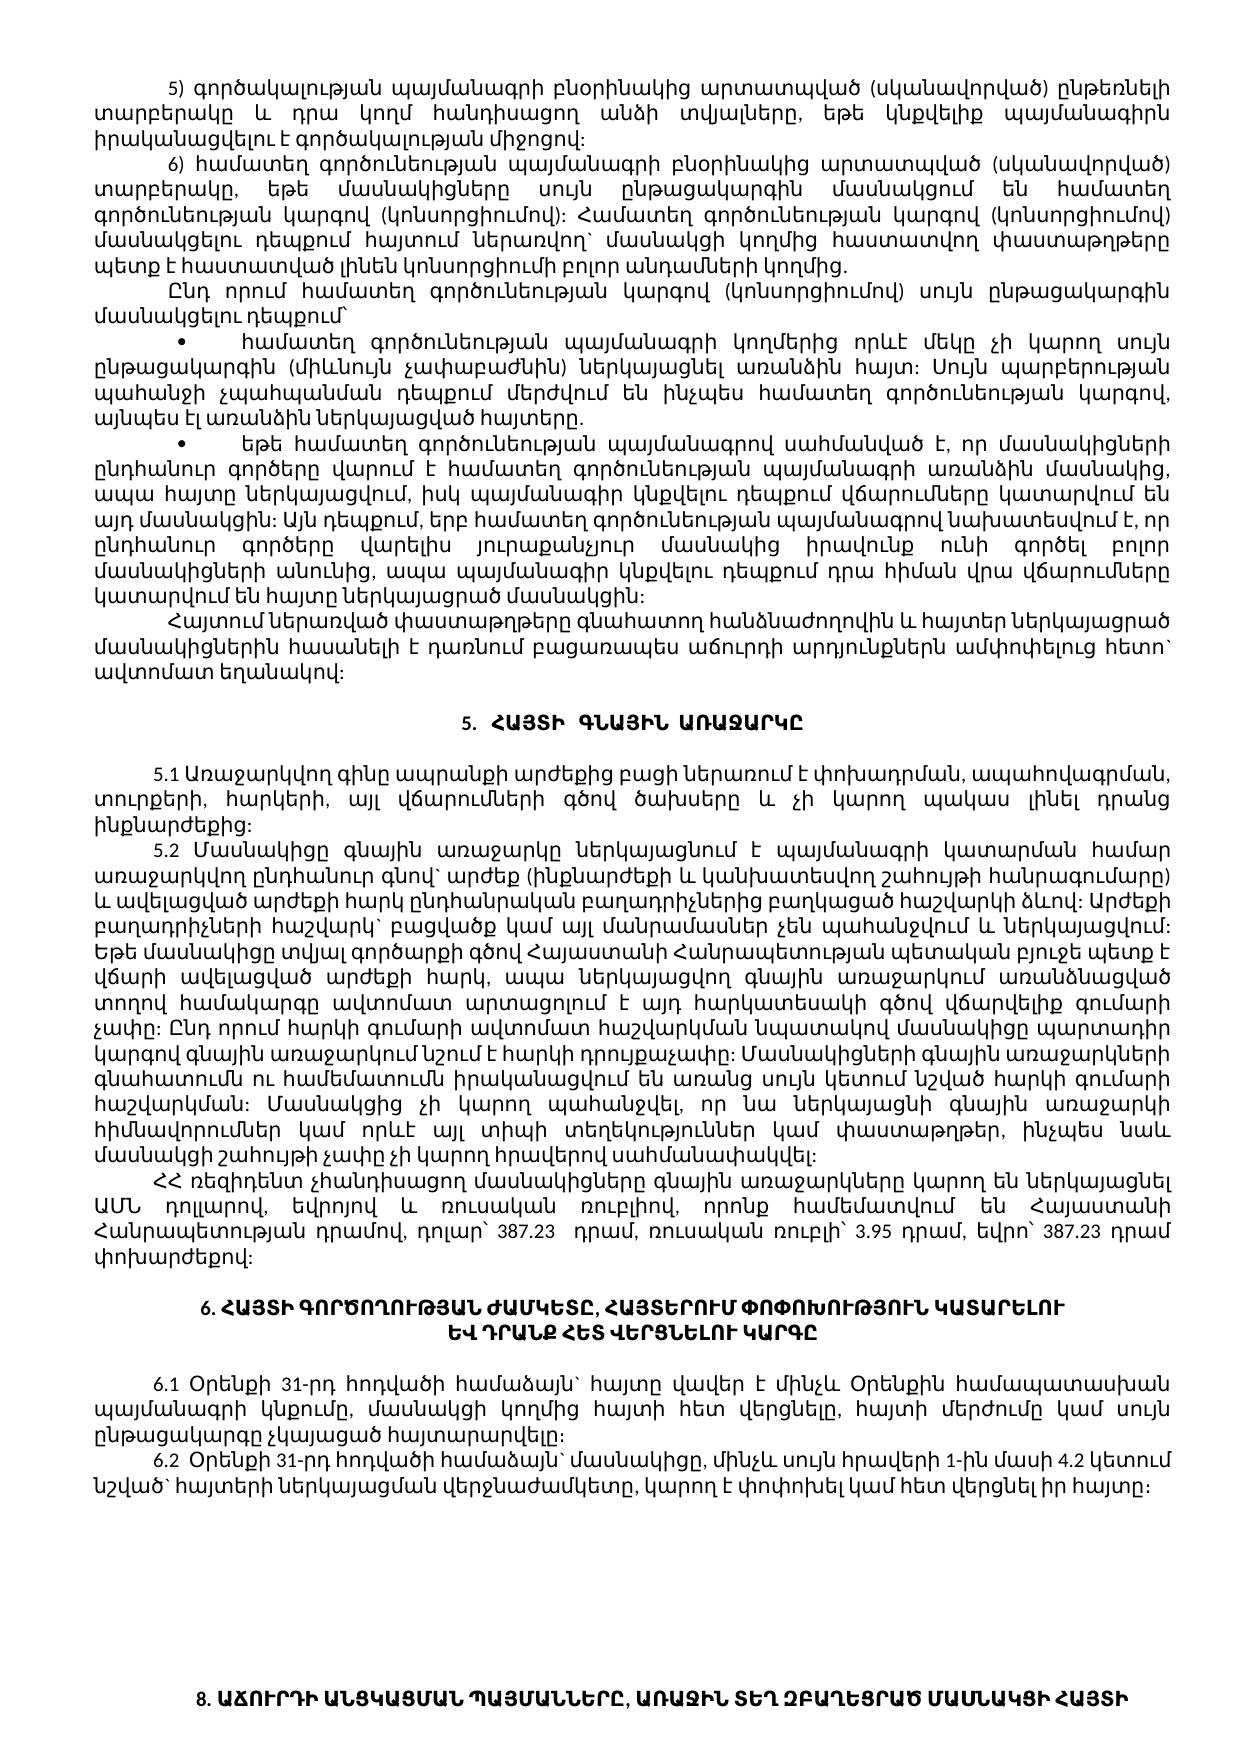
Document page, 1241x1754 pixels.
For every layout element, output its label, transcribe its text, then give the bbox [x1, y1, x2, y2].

list համատեղ գործունեության պայմանագրի կողմերից որևէ մեկը չի կարող սույն ընթացակարգին (միևնույն չափաբաժնին) ներկայացնել առանձին հայտ: Սույն պարբերության պահանջի չպահպանման դեպքում մերժվում են ինչպես համատեղ գործունեության կարգով, այնպես էլ առանձին ներկայացված հայտերը. [94, 329, 1171, 431]
text 5. ՀԱՅՏԻ ԳՆԱՅԻՆ ԱՌԱՋԱՐԿԸ [94, 710, 1171, 736]
text 5) գործակալության պայմանագրի բնօրինակից արտատպված (սկանավորված) ընթեռնելի տարբերակը և դրա կողմ հանդիսացող անձի տվյալները, եթե կնքվելիք պայմանագիրն իրականացվելու է գործակալության միջոցով: [94, 75, 1171, 151]
text ԵՎ ԴՐԱՆՔ ՀԵՏ ՎԵՐՑՆԵԼՈՒ ԿԱՐԳԸ [94, 1320, 1171, 1346]
text 6) համատեղ գործունեության պայմանագրի բնօրինակից արտատպված (սկանավորված) տարբերակը, եթե մասնակիցները սույն ընթացակարգին մասնակցում են համատեղ գործունեության կարգով (կոնսորցիումով): Համատեղ գործունեության կարգով (կոնսորցիումով) մասնակցելու դեպքում հայտում ներառվող` մասնակցի կողմից հաստատվող փաստաթղթերը պետք է հաստատված լինեն կոնսորցիումի բոլոր անդամների կողմից. [94, 151, 1171, 278]
text 6.2 Օրենքի 31-րդ հոդվածի համաձայն` մասնակիցը, մինչև սույն հրավերի 1-ին մասի 4.2 կետում նշված` հայտերի ներկայացման վերջնաժամկետը, կարող է փոփոխել կամ հետ վերցնել իր հայտը։ [94, 1447, 1171, 1498]
text Ընդ որում համատեղ գործունեության կարգով (կոնսորցիումով) սույն ընթացակարգին մասնակցելու դեպքում՝ [94, 278, 1171, 329]
text 6. ՀԱՅՏԻ ԳՈՐԾՈՂՈՒԹՅԱՆ ԺԱՄԿԵՏԸ, ՀԱՅՏԵՐՈՒՄ ՓՈՓՈԽՈՒԹՅՈՒՆ ԿԱՏԱՐԵԼՈՒ [94, 1295, 1171, 1320]
text 5.1 Առաջարկվող գինը ապրանքի արժեքից բացի ներառում է փոխադրման, ապահովագրման, տուրքերի, հարկերի, այլ վճարումների գծով ծախսերը և չի կարող պակաս լինել դրանց ինքնարժեքից: [94, 761, 1171, 837]
text 8. ԱՃՈՒՐԴԻ ԱՆՑԿԱՑՄԱՆ ՊԱՅՄԱՆՆԵՐԸ, ԱՌԱՋԻՆ ՏԵՂ ԶԲԱՂԵՑՐԱԾ ՄԱՍՆԱԿՑԻ ՀԱՅՏԻ [94, 1686, 1171, 1712]
text 5.2 Մասնակիցը գնային առաջարկը ներկայացնում է պայմանագրի կատարման համար առաջարկվող ընդհանուր գնով` արժեք (ինքնարժեքի և կանխատեսվող շահույթի հանրագումարը) և ավելացված արժեքի հարկ ընդհանրական բաղադրիչներից բաղկացած հաշվարկի ձևով: Արժեքի բաղադրիչների հաշվարկ` բացվածք կամ այլ մանրամասներ չեն պահանջվում և ներկայացվում: Եթե մասնակիցը տվյալ գործարքի գծով Հայաստանի Հանրապետության պետական բյուջե պետք է վճարի ավելացված արժեքի հարկ, ապա ներկայացվող գնային առաջարկում առանձնացված տողով համակարգը ավտոմատ արտացոլում է այդ հարկատեսակի գծով վճարվելիք գումարի չափը: Ընդ որում հարկի գումարի ավտոմատ հաշվարկման նպատակով մասնակիցը պարտադիր կարգով գնային առաջարկում նշում է հարկի դրույքաչափը: Մասնակիցների գնային առաջարկների գնահատումն ու համեմատումն իրականացվում են առանց սույն կետում նշված հարկի գումարի հաշվարկման: Մասնակցից չի կարող պահանջվել, որ նա ներկայացնի գնային առաջարկի հիմնավորումներ կամ որևէ այլ տիպի տեղեկություններ կամ փաստաթղթեր, ինչպես նաև մասնակցի շահույթի չափը չի կարող հրավերով սահմանափակվել: [94, 837, 1171, 1168]
text ՀՀ ռեզիդենտ չհանդիսացող մասնակիցները գնային առաջարկները կարող են ներկայացնել ԱՄՆ դոլլարով, եվրոյով և ռուսական ռուբլիով, որոնք համեմատվում են Հայաստանի Հանրապետության դրամով, դոլար՝ 387.23 դրամ, ռուսական ռուբլի՝ 3.95 դրամ, եվրո՝ 387.23 դրամ փոխարժեքով: [94, 1168, 1171, 1269]
text 6.1 Օրենքի 31-րդ հոդվածի համաձայն` հայտը վավեր է մինչև Օրենքին համապատասխան պայմանագրի կնքումը, մասնակցի կողմից հայտի հետ վերցնելը, հայտի մերժումը կամ սույն ընթացակարգը չկայացած հայտարարվելը։ [94, 1371, 1171, 1447]
list եթե համատեղ գործունեության պայմանագրով սահմանված է, որ մասնակիցների ընդհանուր գործերը վարում է համատեղ գործունեության պայմանագրի առանձին մասնակից, ապա հայտը ներկայացվում, իսկ պայմանագիր կնքվելու դեպքում վճարումները կատարվում են այդ մասնակցին: Այն դեպքում, երբ համատեղ գործունեության պայմանագրով նախատեսվում է, որ ընդհանուր գործերը վարելիս յուրաքանչյուր մասնակից իրավունք ունի գործել բոլոր մասնակիցների անունից, ապա պայմանագիր կնքվելու դեպքում դրա հիման վրա վճարումները կատարվում են հայտը ներկայացրած մասնակցին: [94, 431, 1171, 609]
text Հայտում ներառված փաստաթղթերը գնահատող հանձնաժողովին և հայտեր ներկայացրած մասնակիցներին հասանելի է դառնում բացառապես աճուրդի արդյունքներն ամփոփելուց հետո` ավտոմատ եղանակով: [94, 609, 1171, 685]
